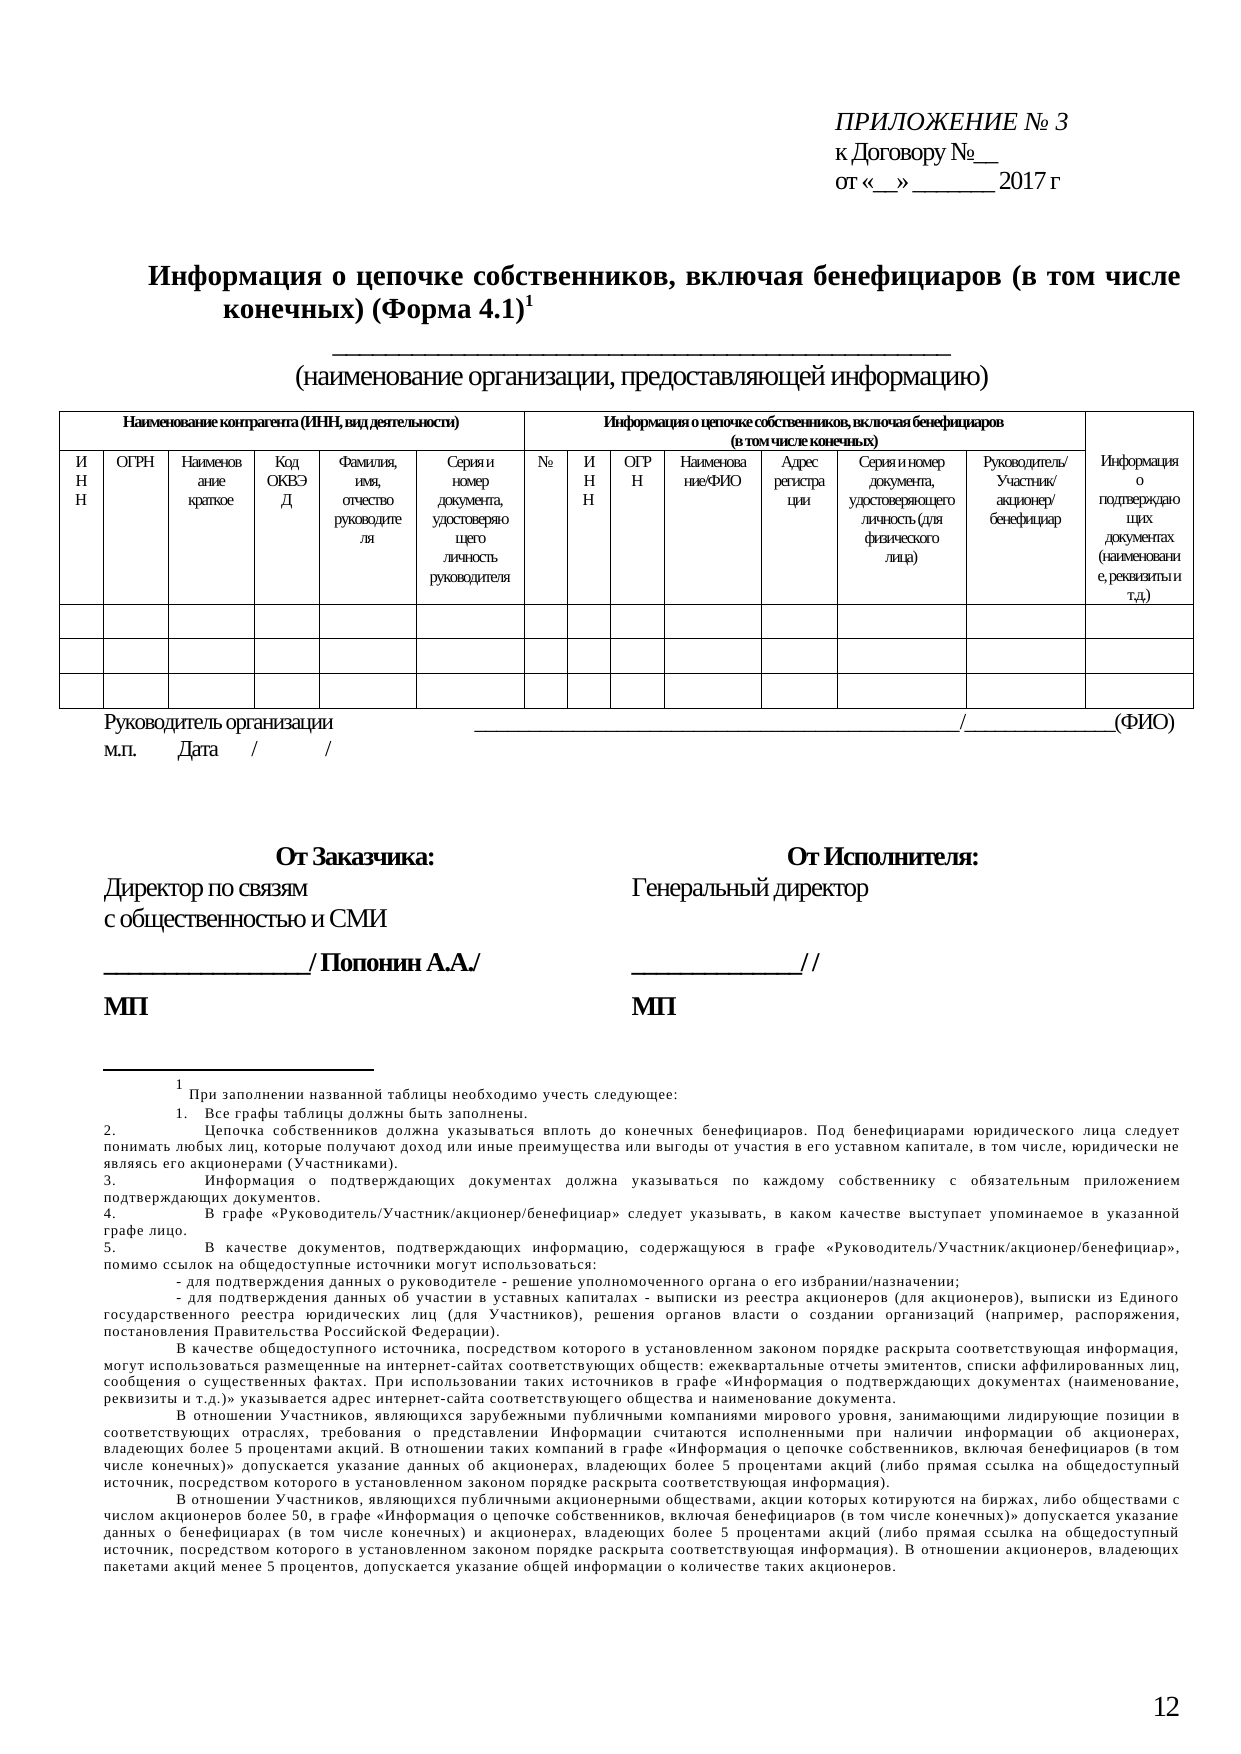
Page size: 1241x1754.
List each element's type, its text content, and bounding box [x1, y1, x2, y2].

text (наименование организации, предоставляющей информацию) [103, 358, 1181, 392]
table_header Наименование контрагента (ИНН, вид деятельности) [60, 412, 524, 450]
table_cell Серия и номер документа, удостоверяющего личность руководителя [417, 451, 524, 604]
table_cell Код ОКВЭД [255, 451, 319, 604]
table_cell [1086, 605, 1193, 638]
table_cell [525, 605, 567, 638]
table_cell [169, 605, 254, 638]
table_cell [665, 639, 761, 673]
table_cell № [525, 451, 567, 604]
table_cell [417, 674, 524, 707]
table_cell [104, 639, 168, 673]
table_cell [611, 674, 664, 707]
table_cell [838, 674, 966, 707]
text к Договору №__ [835, 137, 1181, 166]
table_cell [525, 639, 567, 673]
table_cell [320, 605, 416, 638]
table_header Информация о цепочке собственников, включая бенефициаров (в том числе конечных) [525, 412, 1085, 450]
table_cell ИНН [60, 451, 103, 604]
table_header От Исполнителя: Генеральный директор [620, 840, 1148, 946]
table_cell [1086, 639, 1193, 673]
table_cell [417, 639, 524, 673]
table_cell [762, 605, 837, 638]
table_cell ОГРН [611, 451, 664, 604]
table_cell [104, 674, 168, 707]
table_cell [762, 674, 837, 707]
table_cell [568, 674, 610, 707]
text от «__» _______ 2017 г [835, 166, 1181, 195]
table_cell [320, 674, 416, 707]
text Руководитель организации /_______________(ФИО) [103, 709, 1181, 735]
table_cell [255, 639, 319, 673]
table_cell [60, 639, 103, 673]
table_cell [838, 639, 966, 673]
table_cell [967, 639, 1085, 673]
table_cell [1086, 674, 1193, 707]
table_cell Серия и номер документа, удостоверяющего личность (для физического лица) [838, 451, 966, 604]
table_cell [762, 639, 837, 673]
text _______________________________________________ [103, 325, 1181, 358]
table_cell [169, 674, 254, 707]
table_cell Наименование краткое [169, 451, 254, 604]
table_cell [568, 605, 610, 638]
table_header Информация о подтверждающих документах (наименование, реквизиты и т.д.) [1086, 412, 1193, 604]
table_cell [525, 674, 567, 707]
table_cell ______________/ / МП [620, 946, 1148, 1021]
table_cell [320, 639, 416, 673]
table_cell Фамилия, имя, отчество руководителя [320, 451, 416, 604]
table_cell Руководитель/ Участник/акционер/ бенефициар [967, 451, 1085, 604]
table_cell [60, 605, 103, 638]
table_cell [417, 605, 524, 638]
table_header От Заказчика: Директор по связям с общественностью и СМИ [92, 840, 620, 946]
table_cell [665, 674, 761, 707]
table_cell [60, 674, 103, 707]
table_cell [255, 605, 319, 638]
table_cell [967, 605, 1085, 638]
text м.п. Дата / / [103, 735, 1122, 761]
table_cell Наименование/ФИО [665, 451, 761, 604]
table_cell [169, 639, 254, 673]
table_cell [104, 605, 168, 638]
table_cell [611, 639, 664, 673]
table_cell ИНН [568, 451, 610, 604]
table_cell [838, 605, 966, 638]
table_cell _________________/ Попонин А.А./ МП [92, 946, 620, 1021]
table_cell [611, 605, 664, 638]
subtitle ПРИЛОЖЕНИЕ № 3 [835, 107, 1181, 137]
table_cell Адрес регистрации [762, 451, 837, 604]
table_cell [967, 674, 1085, 707]
table_cell [665, 605, 761, 638]
table_cell [255, 674, 319, 707]
table_cell ОГРН [104, 451, 168, 604]
table_cell [568, 639, 610, 673]
list Информация о цепочке собственников, включая бенефициаров (в том числе конечных) (Форма 4.1) [148, 258, 1181, 325]
